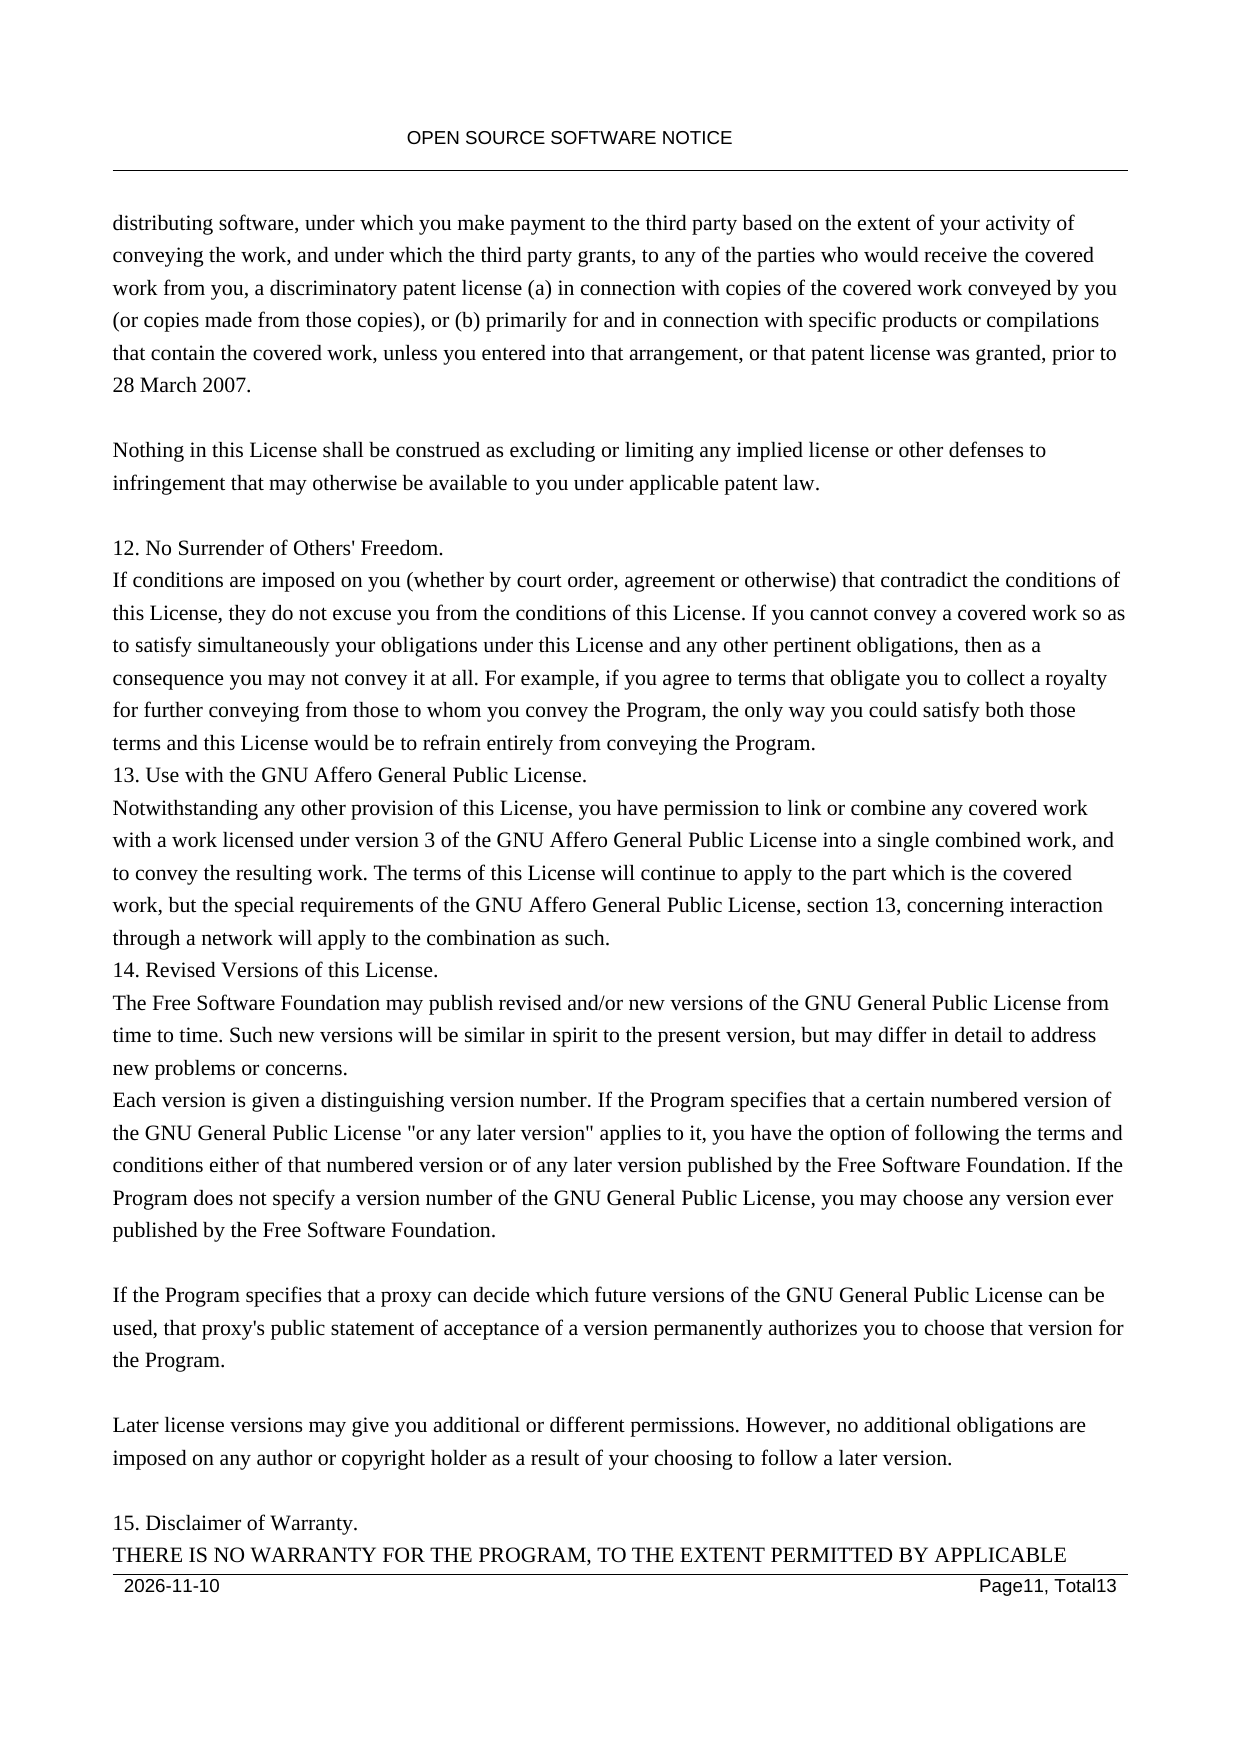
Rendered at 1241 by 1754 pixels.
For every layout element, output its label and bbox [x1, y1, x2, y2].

text [112, 206, 1128, 1571]
